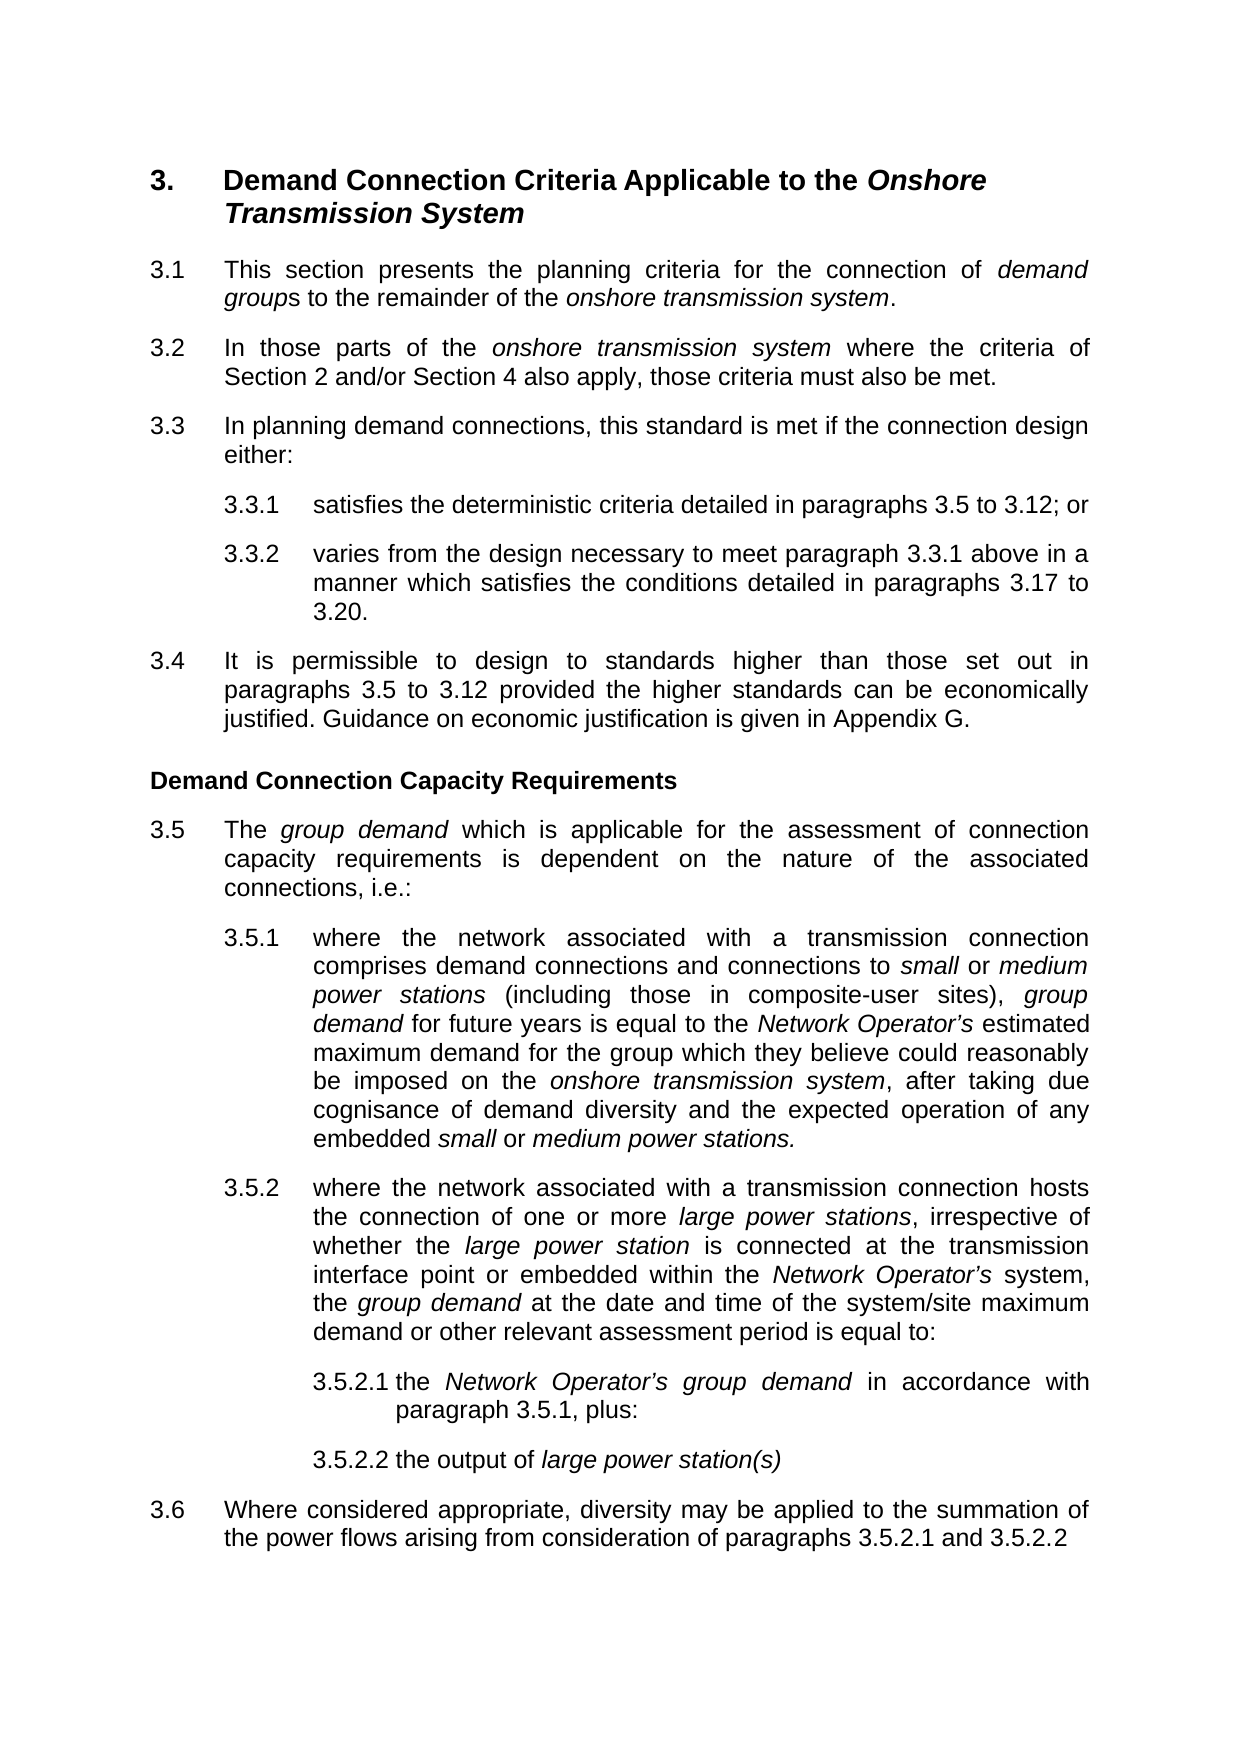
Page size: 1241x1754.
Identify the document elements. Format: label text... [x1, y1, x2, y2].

list varies from the design necessary to meet paragraph 3.3.1 above in a manner which satisfies the conditions detailed in paragraphs 3.17 to 3.20. [224, 539, 1090, 625]
list In planning demand connections, this standard is met if the connection design either: [150, 411, 1090, 469]
subtitle satisfies the deterministic criteria detailed in paragraphs 3.5 to 3.12; or [224, 489, 1090, 518]
list Where considered appropriate, diversity may be applied to the summation of the power flows arising from consideration of paragraphs 3.5.2.1 and 3.5.2.2 [150, 1494, 1090, 1552]
list where the network associated with a transmission connection hosts the connection of one or more large power stations, irrespective of whether the large power station is connected at the transmission interface point or embedded within the Network Operator’s system, the group demand at the date and time of the system/site maximum demand or other relevant assessment period is equal to: [224, 1173, 1090, 1346]
subtitle where the network associated with a transmission connection comprises demand connections and connections to small or medium power stations (including those in composite-user sites), group demand for future years is equal to the Network Operator’s estimated maximum demand for the group which they believe could reasonably be imposed on the onshore transmission system, after taking due cognisance of demand diversity and the expected operation of any embedded small or medium power stations. [224, 922, 1090, 1152]
list The group demand which is applicable for the assessment of connection capacity requirements is dependent on the nature of the associated connections, i.e.: [150, 815, 1090, 902]
list It is permissible to design to standards higher than those set out in paragraphs 3.5 to 3.12 provided the higher standards can be economically justified. Guidance on economic justification is given in Appendix G. [150, 646, 1090, 732]
list the Network Operator’s group demand in accordance with paragraph 3.5.1, plus: [312, 1367, 1090, 1424]
list In those parts of the onshore transmission system where the criteria of Section 2 and/or Section 4 also apply, those criteria must also be met. [150, 333, 1090, 390]
list This section presents the planning criteria for the connection of demand groups to the remainder of the onshore transmission system. [150, 254, 1090, 312]
subtitle Demand Connection Capacity Requirements [150, 766, 1090, 794]
subtitle Demand Connection Criteria Applicable to the Onshore Transmission System [150, 162, 1090, 229]
list the output of large power station(s) [312, 1445, 1090, 1474]
